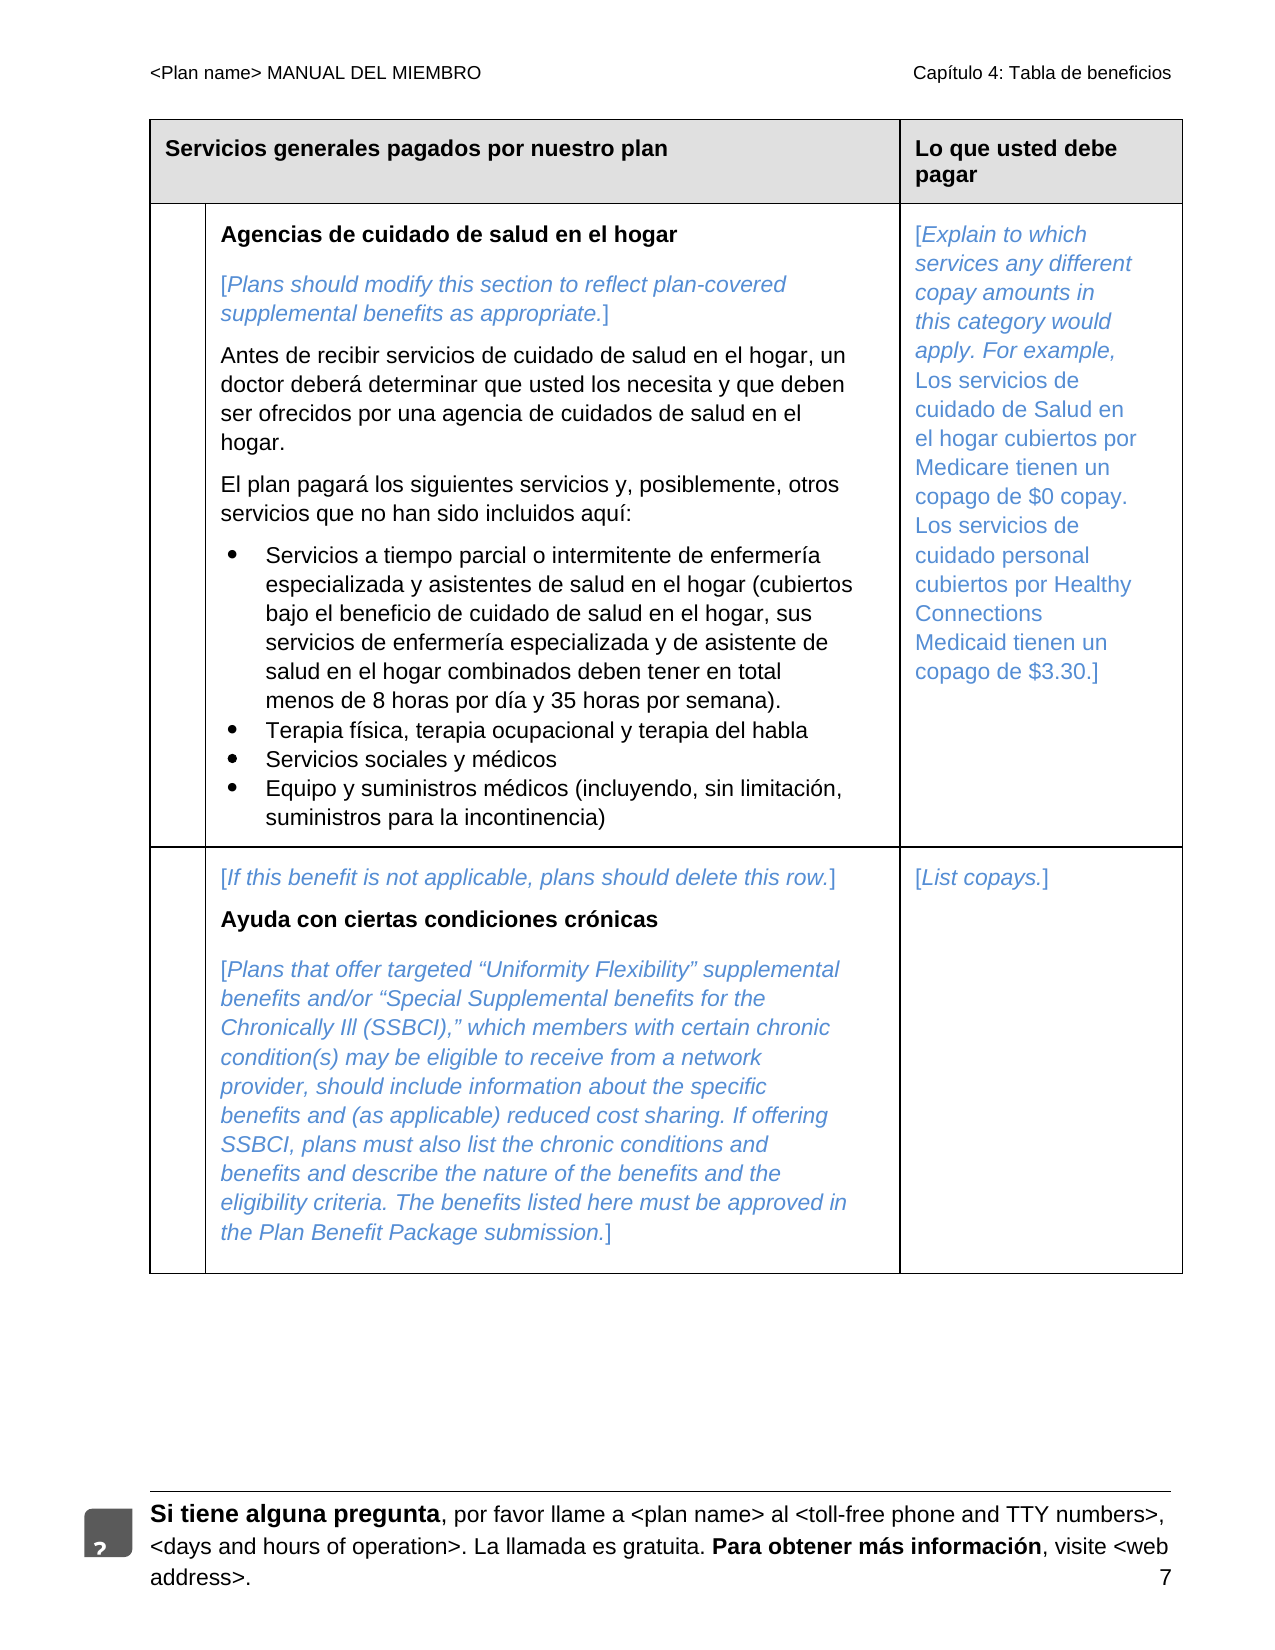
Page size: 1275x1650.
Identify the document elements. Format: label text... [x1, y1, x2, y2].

table_cell [151, 204, 205, 846]
table_cell [If this benefit is not applicable, plans should delete this row.] Ayuda con ciertas condiciones crónicas [Plans that offer targeted “Uniformity Flexibility” supplemental benefits and/or “Special Supplemental benefits for the Chronically Ill (SSBCI),” which members with certain chronic condition(s) may be eligible to receive from a network provider, should include information about the specific benefits and (as applicable) reduced cost sharing. If offering SSBCI, plans must also list the chronic conditions and benefits and describe the nature of the benefits and the eligibility criteria. The benefits listed here must be approved in the Plan Benefit Package submission.] [206, 848, 899, 1273]
table_cell [151, 848, 205, 1273]
table_header Servicios generales pagados por nuestro plan [151, 120, 899, 203]
table_cell [List copays.] [901, 848, 1182, 1273]
table_header Lo que usted debe pagar [901, 120, 1182, 203]
table_cell [Explain to which services any different copay amounts in this category would apply. For example, Los servicios de cuidado de Salud en el hogar cubiertos por Medicare tienen un copago de $0 copay. Los servicios de cuidado personal cubiertos por Healthy Connections Medicaid tienen un copago de $3.30.] [901, 204, 1182, 846]
table_cell Agencias de cuidado de salud en el hogar [Plans should modify this section to reflect plan-covered supplemental benefits as appropriate.] Antes de recibir servicios de cuidado de salud en el hogar, un doctor deberá determinar que usted los necesita y que deben ser ofrecidos por una agencia de cuidados de salud en el hogar. El plan pagará los siguientes servicios y, posiblemente, otros servicios que no han sido incluidos aquí: Servicios a tiempo parcial o intermitente de enfermería especializada y asistentes de salud en el hogar (cubiertos bajo el beneficio de cuidado de salud en el hogar, sus servicios de enfermería especializada y de asistente de salud en el hogar combinados deben tener en total menos de 8 horas por día y 35 horas por semana). Terapia física, terapia ocupacional y terapia del habla Servicios sociales y médicos Equipo y suministros médicos (incluyendo, sin limitación, suministros para la incontinencia) [206, 204, 899, 846]
